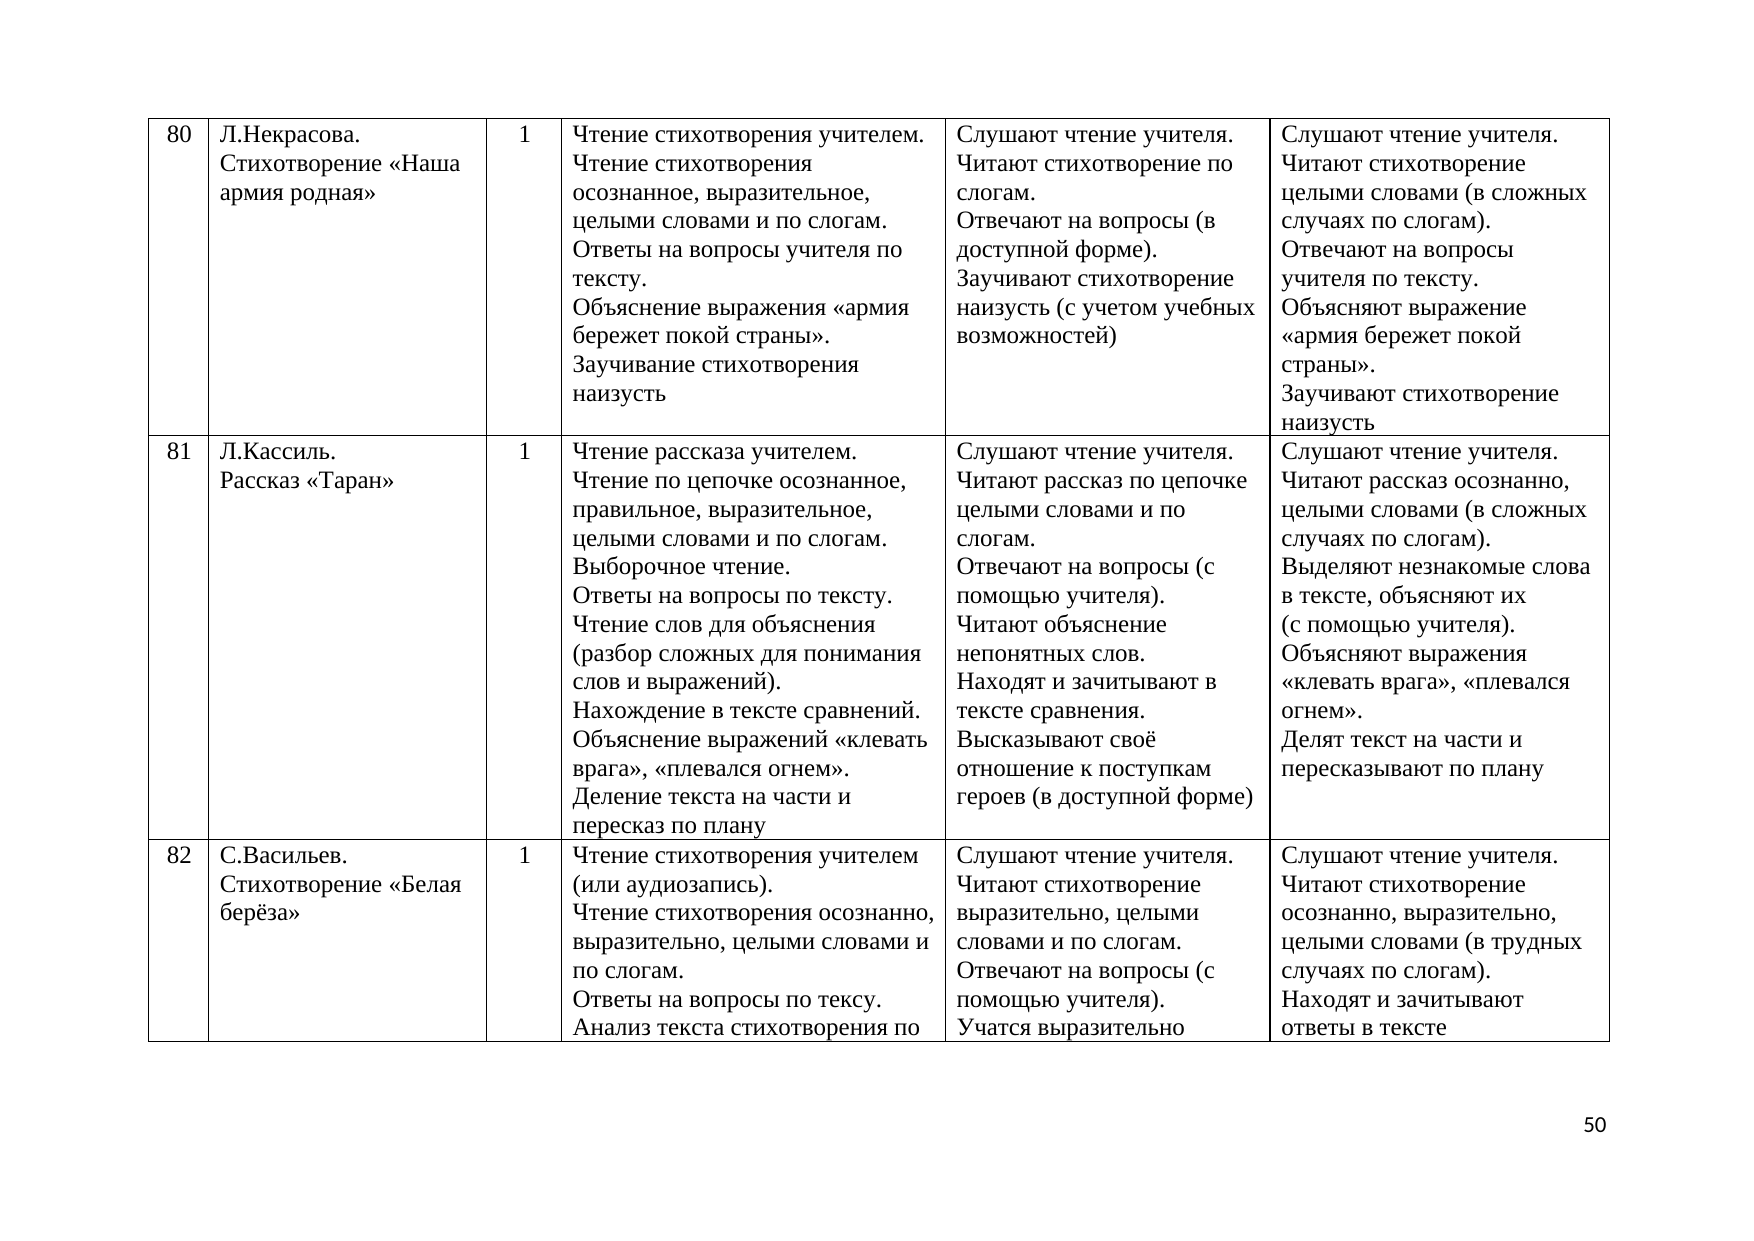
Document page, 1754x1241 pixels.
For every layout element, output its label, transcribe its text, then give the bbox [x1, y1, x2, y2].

table_cell Слушают чтение учителя. Читают рассказ по цепочке целыми словами и по слогам. Отвечают на вопросы (с помощью учителя). Читают объяснение непонятных слов. Находят и зачитывают в тексте сравнения. Высказывают своё отношение к поступкам героев (в доступной форме) [946, 436, 1269, 839]
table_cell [1271, 840, 1609, 1041]
table_cell Чтение стихотворения учителем. Чтение стихотворения осознанное, выразительное, целыми словами и по слогам. Ответы на вопросы учителя по тексту. Объяснение выражения «армия бережет покой страны». Заучивание стихотворения наизусть [562, 119, 945, 435]
table_cell Чтение рассказа учителем. Чтение по цепочке осознанное, правильное, выразительное, целыми словами и по слогам. Выборочное чтение. Ответы на вопросы по тексту. Чтение слов для объяснения (разбор сложных для понимания слов и выражений). Нахождение в тексте сравнений. Объяснение выражений «клевать врага», «плевался огнем». Деление текста на части и пересказ по плану [562, 436, 945, 839]
table_cell Слушают чтение учителя. Читают рассказ осознанно, целыми словами (в сложных случаях по слогам). Выделяют незнакомые слова в тексте, объясняют их (с помощью учителя). Объясняют выражения «клевать врага», «плевался огнем». Делят текст на части и пересказывают по плану [1271, 436, 1609, 839]
table_cell Л.Некрасова. Стихотворение «Наша армия родная» [209, 119, 486, 435]
table_cell 1 [487, 840, 561, 1041]
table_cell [209, 840, 486, 1041]
table_cell 1 [487, 436, 561, 839]
table_cell 81 [149, 436, 208, 839]
table_cell Слушают чтение учителя. Читают стихотворение целыми словами (в сложных случаях по слогам). Отвечают на вопросы учителя по тексту. Объясняют выражение «армия бережет покой страны». Заучивают стихотворение наизусть [1271, 119, 1609, 435]
table_cell 82 [149, 840, 208, 1041]
table_cell 80 [149, 119, 208, 435]
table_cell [562, 840, 945, 1041]
table_cell 1 [487, 119, 561, 435]
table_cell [946, 840, 1269, 1041]
table_cell Слушают чтение учителя. Читают стихотворение по слогам. Отвечают на вопросы (в доступной форме). Заучивают стихотворение наизусть (с учетом учебных возможностей) [946, 119, 1269, 435]
table_cell Л.Кассиль. Рассказ «Таран» [209, 436, 486, 839]
